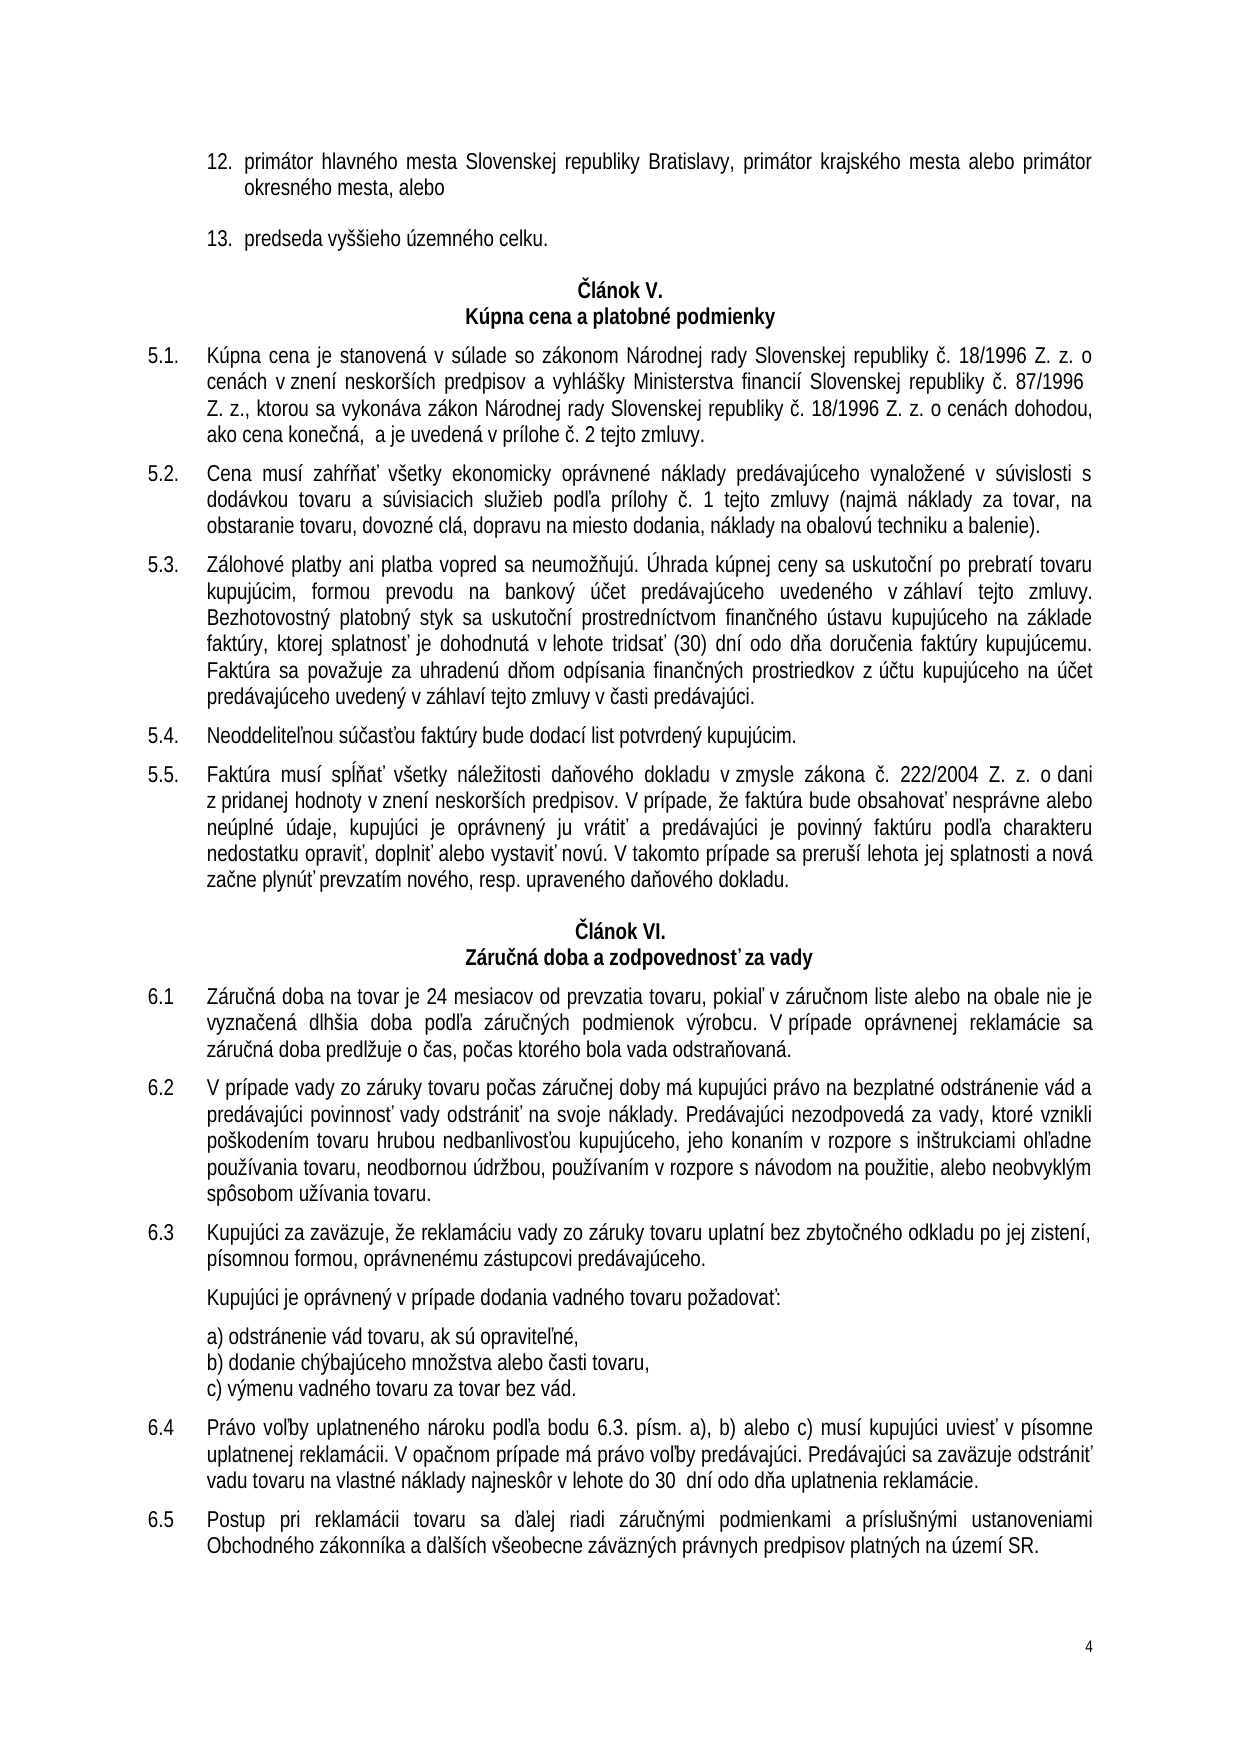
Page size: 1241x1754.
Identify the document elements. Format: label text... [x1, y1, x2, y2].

list Zálohové platby ani platba vopred sa neumožňujú. Úhrada kúpnej ceny sa uskutoční po prebratí tovaru kupujúcim, formou prevodu na bankový účet predávajúceho uvedeného v záhlaví tejto zmluvy. Bezhotovostný platobný styk sa uskutoční prostredníctvom finančného ústavu kupujúceho na základe faktúry, ktorej splatnosť je dohodnutá v lehote tridsať (30) dní odo dňa doručenia faktúry kupujúcemu. Faktúra sa považuje za uhradenú dňom odpísania finančných prostriedkov z účtu kupujúceho na účet predávajúceho uvedený v záhlaví tejto zmluvy v časti predávajúci. [148, 551, 1093, 709]
list a) odstránenie vád tovaru, ak sú opraviteľné, [207, 1323, 1093, 1349]
text Záručná doba a zodpovednosť za vady [185, 944, 1093, 970]
text Článok VI. [148, 918, 1093, 944]
list predseda vyššieho územného celku. [207, 225, 1093, 252]
list 6.4 Právo voľby uplatneného nároku podľa bodu 6.3. písm. a), b) alebo c) musí kupujúci uviesť v písomne uplatnenej reklamácii. V opačnom prípade má právo voľby predávajúci. Predávajúci sa zaväzuje odstrániť vadu tovaru na vlastné náklady najneskôr v lehote do 30 dní odo dňa uplatnenia reklamácie. [148, 1414, 1093, 1493]
list Cena musí zahŕňať všetky ekonomicky oprávnené náklady predávajúceho vynaložené v súvislosti s dodávkou tovaru a súvisiacich služieb podľa prílohy č. 1 tejto zmluvy (najmä náklady za tovar, na obstaranie tovaru, dovozné clá, dopravu na miesto dodania, náklady na obalovú techniku a balenie). [148, 460, 1093, 539]
list c) výmenu vadného tovaru za tovar bez vád. [207, 1375, 1093, 1402]
list Kúpna cena je stanovená v súlade so zákonom Národnej rady Slovenskej republiky č. 18/1996 Z. z. o cenách v znení neskorších predpisov a vyhlášky Ministerstva financií Slovenskej republiky č. 87/1996 Z. z., ktorou sa vykonáva zákon Národnej rady Slovenskej republiky č. 18/1996 Z. z. o cenách dohodou, ako cena konečná, a je uvedená v prílohe č. 2 tejto zmluvy. [148, 342, 1093, 447]
list 6.1 Záručná doba na tovar je 24 mesiacov od prevzatia tovaru, pokiaľ v záručnom liste alebo na obale nie je vyznačená dlhšia doba podľa záručných podmienok výrobcu. V prípade oprávnenej reklamácie sa záručná doba predlžuje o čas, počas ktorého bola vada odstraňovaná. [148, 983, 1093, 1062]
list Neoddeliteľnou súčasťou faktúry bude dodací list potvrdený kupujúcim. [148, 722, 1093, 748]
text Kúpna cena a platobné podmienky [148, 303, 1093, 329]
list b) dodanie chýbajúceho množstva alebo časti tovaru, [207, 1349, 1093, 1375]
list Kupujúci je oprávnený v prípade dodania vadného tovaru požadovať: [148, 1284, 1093, 1310]
list 6.3 Kupujúci za zaväzuje, že reklamáciu vady zo záruky tovaru uplatní bez zbytočného odkladu po jej zistení, písomnou formou, oprávnenému zástupcovi predávajúceho. [148, 1219, 1093, 1271]
text Článok V. [148, 277, 1093, 303]
list 6.2 V prípade vady zo záruky tovaru počas záručnej doby má kupujúci právo na bezplatné odstránenie vád a predávajúci povinnosť vady odstrániť na svoje náklady. Predávajúci nezodpovedá za vady, ktoré vznikli poškodením tovaru hrubou nedbanlivosťou kupujúceho, jeho konaním v rozpore s inštrukciami ohľadne používania tovaru, neodbornou údržbou, používaním v rozpore s návodom na použitie, alebo neobvyklým spôsobom užívania tovaru. [148, 1074, 1093, 1206]
list 6.5 Postup pri reklamácii tovaru sa ďalej riadi záručnými podmienkami a príslušnými ustanoveniami Obchodného zákonníka a ďalších všeobecne záväzných právnych predpisov platných na území SR. [148, 1506, 1093, 1558]
list primátor hlavného mesta Slovenskej republiky Bratislavy, primátor krajského mesta alebo primátor okresného mesta, alebo [207, 148, 1093, 200]
list Faktúra musí spĺňať všetky náležitosti daňového dokladu v zmysle zákona č. 222/2004 Z. z. o dani z pridanej hodnoty v znení neskorších predpisov. V prípade, že faktúra bude obsahovať nesprávne alebo neúplné údaje, kupujúci je oprávnený ju vrátiť a predávajúci je povinný faktúru podľa charakteru nedostatku opraviť, doplniť alebo vystaviť novú. V takomto prípade sa preruší lehota jej splatnosti a nová začne plynúť prevzatím nového, resp. upraveného daňového dokladu. [148, 761, 1093, 893]
